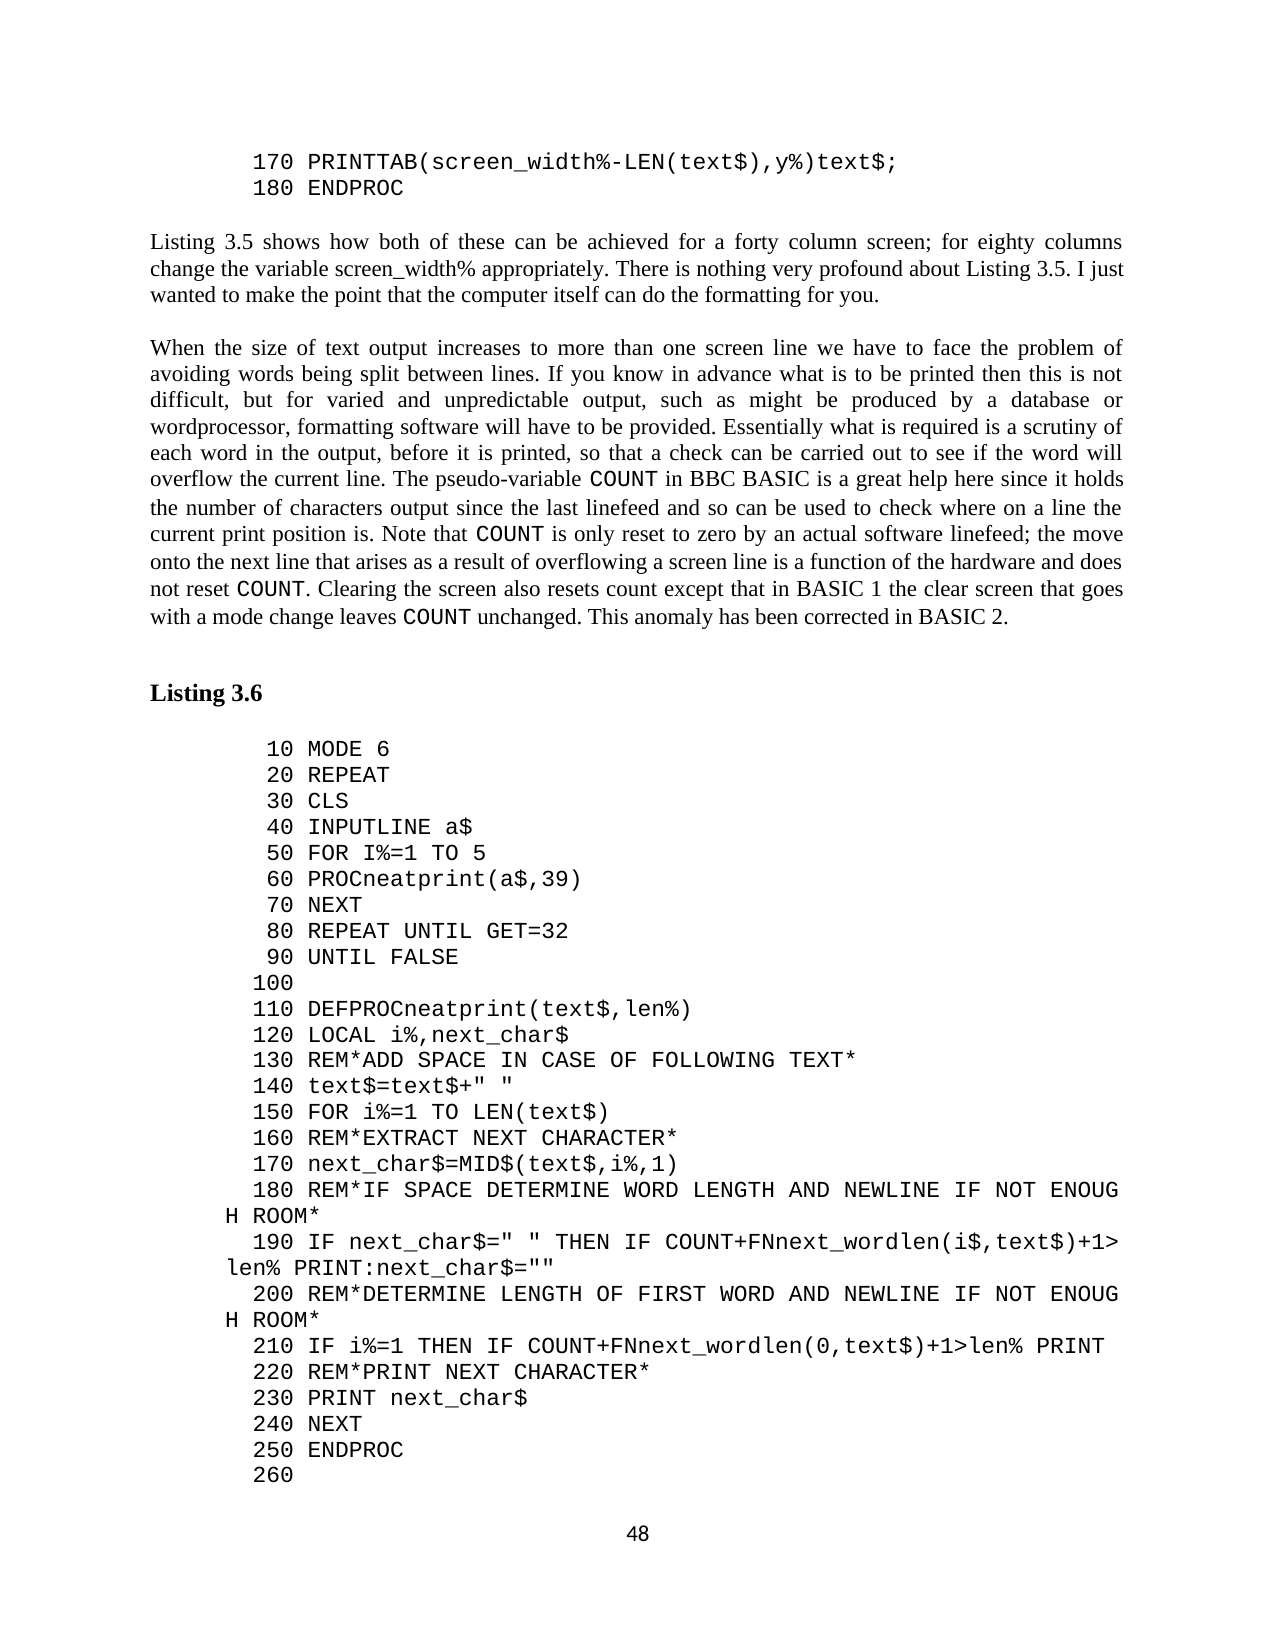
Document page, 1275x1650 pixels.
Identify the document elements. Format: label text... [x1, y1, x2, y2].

text 180 ENDPROC [225, 176, 1125, 202]
text 170 PRINTTAB(screen_width%-LEN(text$),y%)text$; [225, 150, 1125, 176]
text 200 REM*DETERMINE LENGTH OF FIRST WORD AND NEWLINE IF NOT ENOUG [225, 1282, 1125, 1308]
text 70 NEXT [225, 893, 1125, 919]
text 240 NEXT [225, 1412, 1125, 1438]
text 110 DEFPROCneatprint(text$,len%) [225, 997, 1125, 1023]
text 90 UNTIL FALSE [225, 945, 1125, 971]
text 180 REM*IF SPACE DETERMINE WORD LENGTH AND NEWLINE IF NOT ENOUG [225, 1178, 1125, 1204]
text 100 [225, 971, 1125, 997]
text When the size of text output increases to more than one screen line we have to face the problem of avoiding words being split between lines. If you know in advance what is to be printed then this is not difficult, but for varied and unpredictable output, such as might be produced by a database or wordprocessor, formatting software will have to be provided. Essentially what is required is a scrutiny of each word in the output, before it is printed, so that a check can be carried out to see if the word will overflow the current line. The pseudo-variable COUNT in BBC BASIC is a great help here since it holds the number of characters output since the last linefeed and so can be used to check where on a line the current print position is. Note that COUNT is only reset to zero by an actual software linefeed; the move onto the next line that arises as a result of overflowing a screen line is a function of the hardware and does not reset COUNT. Clearing the screen also resets count except that in BASIC 1 the clear screen that goes with a mode change leaves COUNT unchanged. This anomaly has been corrected in BASIC 2. [150, 334, 1125, 631]
text H ROOM* [225, 1308, 1125, 1334]
text len% PRINT:next_char$="" [225, 1256, 1125, 1282]
text 20 REPEAT [225, 763, 1125, 789]
text 220 REM*PRINT NEXT CHARACTER* [225, 1360, 1125, 1386]
text 160 REM*EXTRACT NEXT CHARACTER* [225, 1127, 1125, 1153]
text 40 INPUTLINE a$ [225, 815, 1125, 841]
text 60 PROCneatprint(a$,39) [225, 867, 1125, 893]
text 210 IF i%=1 THEN IF COUNT+FNnext_wordlen(0,text$)+1>len% PRINT [225, 1334, 1125, 1360]
text 150 FOR i%=1 TO LEN(text$) [225, 1101, 1125, 1127]
text 10 MODE 6 [225, 738, 1125, 763]
text Listing 3.5 shows how both of these can be achieved for a forty column screen; for eighty columns change the variable screen_width% appropriately. There is nothing very profound about Listing 3.5. I just wanted to make the point that the computer itself can do the formatting for you. [150, 228, 1125, 307]
text 140 text$=text$+" " [225, 1075, 1125, 1101]
text 30 CLS [225, 789, 1125, 815]
text 130 REM*ADD SPACE IN CASE OF FOLLOWING TEXT* [225, 1049, 1125, 1075]
text 50 FOR I%=1 TO 5 [225, 841, 1125, 867]
text H ROOM* [225, 1204, 1125, 1230]
text 80 REPEAT UNTIL GET=32 [225, 919, 1125, 945]
text 190 IF next_char$=" " THEN IF COUNT+FNnext_wordlen(i$,text$)+1> [225, 1230, 1125, 1256]
text 260 [225, 1464, 1125, 1490]
text 120 LOCAL i%,next_char$ [225, 1023, 1125, 1049]
text 250 ENDPROC [225, 1438, 1125, 1464]
text 170 next_char$=MID$(text$,i%,1) [225, 1153, 1125, 1178]
subtitle Listing 3.6 [150, 678, 1125, 707]
text 230 PRINT next_char$ [225, 1386, 1125, 1412]
